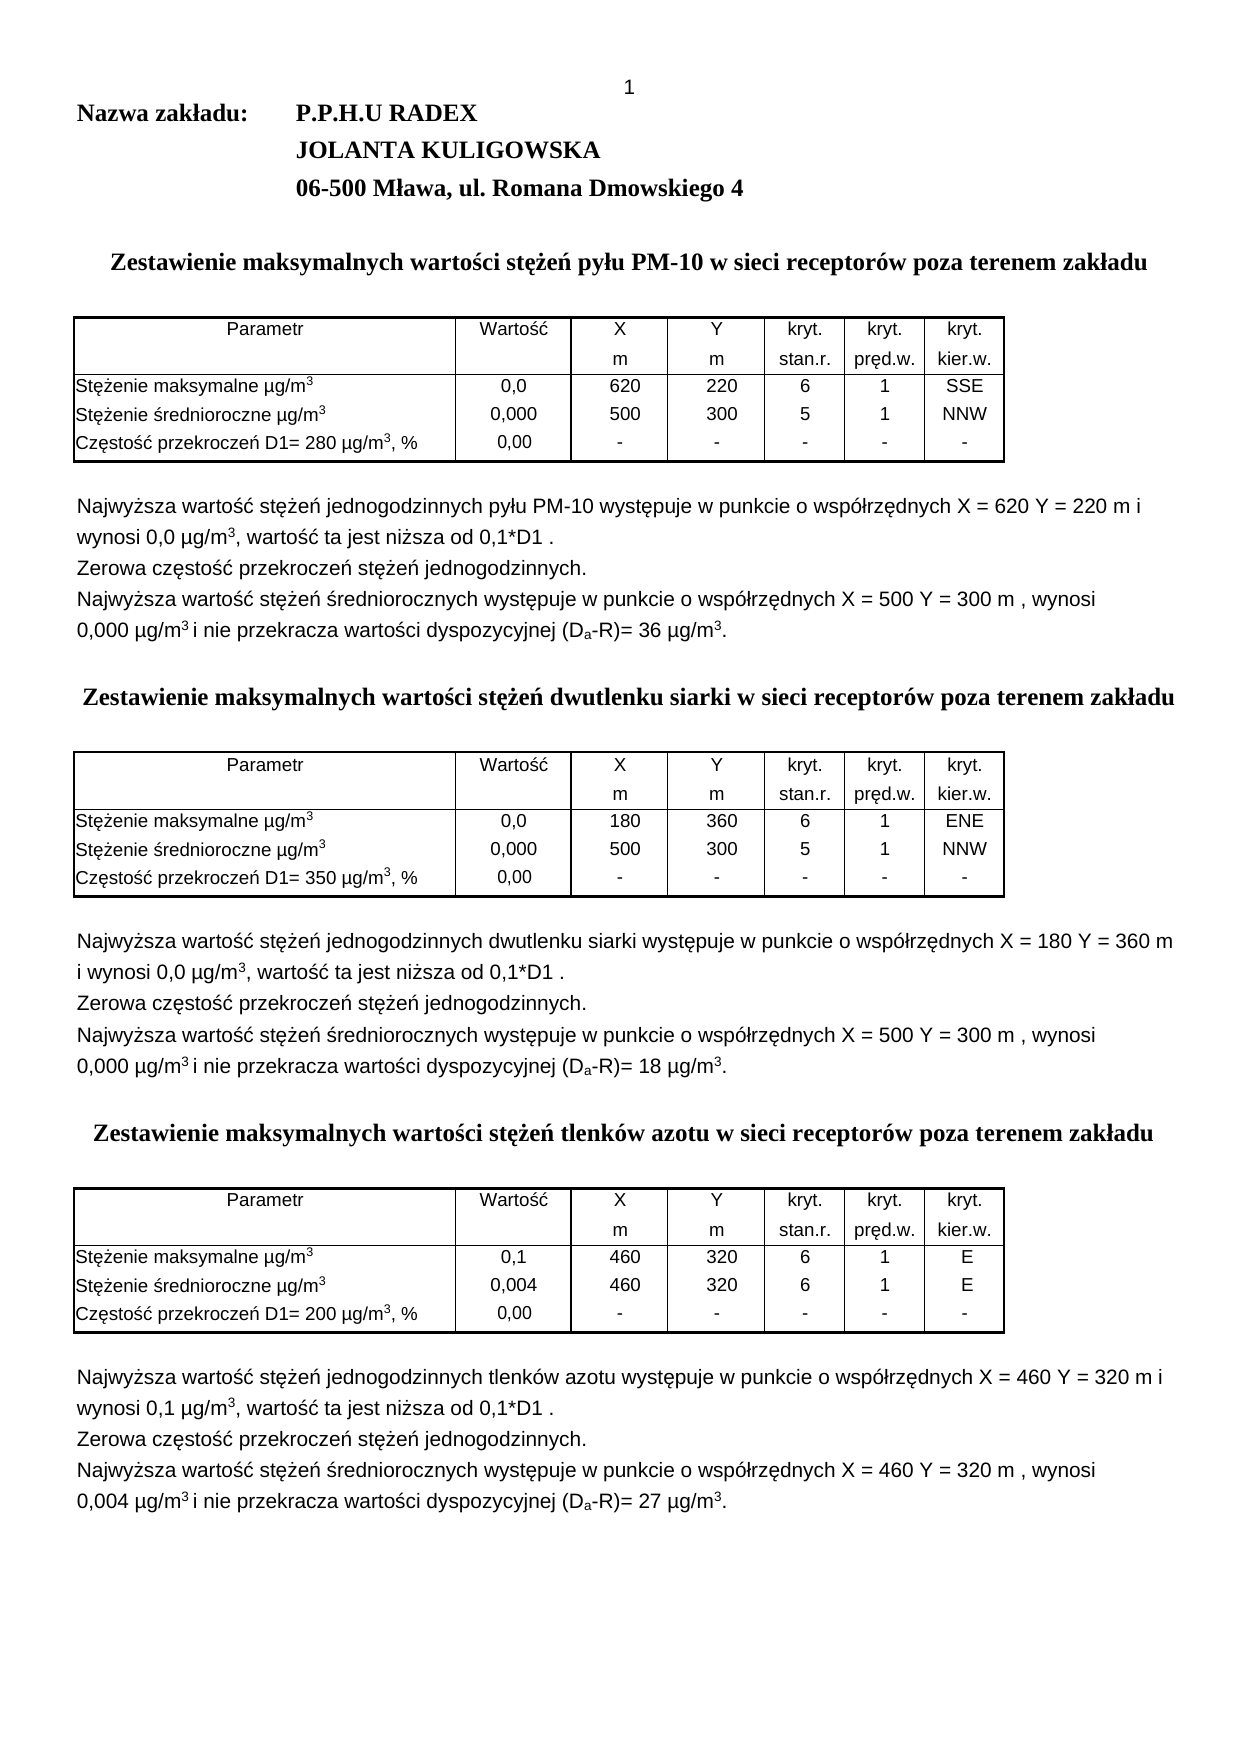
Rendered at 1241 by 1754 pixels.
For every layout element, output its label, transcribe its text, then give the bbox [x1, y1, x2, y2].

table_cell 1 [845, 834, 924, 862]
table_cell 6 [765, 810, 844, 834]
text Najwyższa wartość stężeń średniorocznych występuje w punkcie o współrzędnych X = 460 Y = 320 m , wynosi 0,004 µg/m3 i nie przekracza wartości dyspozycyjnej (Da-R)= 27 µg/m3. [77, 1457, 1098, 1514]
table_cell 1 [845, 375, 924, 399]
table_cell Stężenie maksymalne µg/m3 [75, 375, 455, 399]
table_cell 1 [845, 1270, 924, 1298]
table_cell pręd.w. [845, 342, 924, 374]
table_cell 0,000 [456, 399, 570, 427]
table_cell - [572, 1299, 667, 1331]
table_header kryt. [765, 319, 844, 342]
table_cell Częstość przekroczeń D1= 350 µg/m3, % [75, 862, 455, 895]
table_header kryt. [845, 753, 924, 777]
table_cell Stężenie średnioroczne µg/m3 [75, 399, 455, 427]
table_cell 460 [572, 1270, 667, 1298]
text Zerowa częstość przekroczeń stężeń jednogodzinnych. [77, 1427, 1186, 1451]
table_cell ENE [925, 810, 1003, 834]
subtitle Zestawienie maksymalnych wartości stężeń tlenków azotu w sieci receptorów poza terenem zakładu [91, 1118, 1156, 1147]
table_cell NNW [925, 834, 1003, 862]
table_header Parametr [75, 1190, 455, 1245]
table_header Parametr [75, 319, 455, 374]
table_header X [572, 319, 667, 342]
table_header Y [668, 1190, 764, 1213]
table_cell Częstość przekroczeń D1= 280 µg/m3, % [75, 428, 455, 460]
table_cell - [925, 862, 1003, 895]
table_header Wartość [456, 319, 570, 374]
text Zerowa częstość przekroczeń stężeń jednogodzinnych. [77, 556, 1186, 580]
table_cell 1 [845, 399, 924, 427]
table_cell - [765, 428, 844, 460]
table_header X [572, 1190, 667, 1213]
table_cell - [668, 862, 764, 895]
table_cell 0,1 [456, 1246, 570, 1270]
table_cell 500 [572, 834, 667, 862]
table_cell 220 [668, 375, 764, 399]
table_cell - [925, 1299, 1003, 1331]
table_cell - [845, 428, 924, 460]
table_header kryt. [925, 1190, 1003, 1213]
table_cell 500 [572, 399, 667, 427]
table_cell 0,0 [456, 375, 570, 399]
text JOLANTA KULIGOWSKA [296, 135, 1186, 164]
table_header X [572, 753, 667, 777]
table_header kryt. [845, 1190, 924, 1213]
text Najwyższa wartość stężeń jednogodzinnych pyłu PM-10 występuje w punkcie o współrzędnych X = 620 Y = 220 m i wynosi 0,0 µg/m3, wartość ta jest niższa od 0,1*D1 . [77, 494, 1186, 549]
text Zestawienie maksymalnych wartości stężeń pyłu PM-10 w sieci receptorów poza terenem zakładu [77, 247, 1186, 276]
text Najwyższa wartość stężeń jednogodzinnych dwutlenku siarki występuje w punkcie o współrzędnych X = 180 Y = 360 m i wynosi 0,0 µg/m3, wartość ta jest niższa od 0,1*D1 . [77, 929, 1176, 984]
table_cell stan.r. [765, 777, 844, 809]
table_cell 0,004 [456, 1270, 570, 1298]
table_cell E [925, 1270, 1003, 1298]
table_header Y [668, 319, 764, 342]
table_cell SSE [925, 375, 1003, 399]
table_cell 460 [572, 1246, 667, 1270]
table_cell 6 [765, 1246, 844, 1270]
subtitle Nazwa zakładu: P.P.H.U RADEX [77, 98, 1186, 127]
table_cell 6 [765, 1270, 844, 1298]
table_cell - [845, 1299, 924, 1331]
table_cell m [572, 1213, 667, 1245]
table_cell 320 [668, 1246, 764, 1270]
table_cell stan.r. [765, 1213, 844, 1245]
table_cell 6 [765, 375, 844, 399]
table_cell - [572, 428, 667, 460]
table_cell E [925, 1246, 1003, 1270]
table_cell - [765, 862, 844, 895]
table_cell 0,00 [456, 862, 570, 895]
table_cell 0,000 [456, 834, 570, 862]
table_header Wartość [456, 1190, 570, 1245]
text Najwyższa wartość stężeń jednogodzinnych tlenków azotu występuje w punkcie o współrzędnych X = 460 Y = 320 m i wynosi 0,1 µg/m3, wartość ta jest niższa od 0,1*D1 . [77, 1365, 1186, 1419]
text 06-500 Mława, ul. Romana Dmowskiego 4 [296, 173, 1186, 201]
table_cell Częstość przekroczeń D1= 200 µg/m3, % [75, 1299, 455, 1331]
table_header kryt. [925, 319, 1003, 342]
text Najwyższa wartość stężeń średniorocznych występuje w punkcie o współrzędnych X = 500 Y = 300 m , wynosi 0,000 µg/m3 i nie przekracza wartości dyspozycyjnej (Da-R)= 18 µg/m3. [77, 1022, 1098, 1079]
table_cell 320 [668, 1270, 764, 1298]
table_cell - [572, 862, 667, 895]
table_cell 360 [668, 810, 764, 834]
table_cell 0,0 [456, 810, 570, 834]
table_header kryt. [765, 753, 844, 777]
text Zerowa częstość przekroczeń stężeń jednogodzinnych. [77, 991, 1186, 1015]
table_cell m [572, 777, 667, 809]
table_header kryt. [845, 319, 924, 342]
table_cell pręd.w. [845, 777, 924, 809]
table_cell Stężenie średnioroczne µg/m3 [75, 834, 455, 862]
table_cell 300 [668, 834, 764, 862]
table_cell - [668, 428, 764, 460]
table_cell 5 [765, 399, 844, 427]
subtitle Zestawienie maksymalnych wartości stężeń dwutlenku siarki w sieci receptorów poza terenem zakładu [77, 682, 1186, 711]
table_cell 1 [845, 810, 924, 834]
table_cell kier.w. [925, 342, 1003, 374]
table_cell 5 [765, 834, 844, 862]
table_cell 300 [668, 399, 764, 427]
table_cell kier.w. [925, 1213, 1003, 1245]
table_cell Stężenie maksymalne µg/m3 [75, 810, 455, 834]
table_cell m [668, 342, 764, 374]
table_cell 0,00 [456, 1299, 570, 1331]
table_cell - [765, 1299, 844, 1331]
table_cell stan.r. [765, 342, 844, 374]
table_cell m [572, 342, 667, 374]
table_cell - [925, 428, 1003, 460]
table_cell 620 [572, 375, 667, 399]
table_cell 1 [845, 1246, 924, 1270]
table_cell - [668, 1299, 764, 1331]
table_cell NNW [925, 399, 1003, 427]
table_header kryt. [925, 753, 1003, 777]
table_cell 0,00 [456, 428, 570, 460]
table_cell kier.w. [925, 777, 1003, 809]
table_cell pręd.w. [845, 1213, 924, 1245]
text Najwyższa wartość stężeń średniorocznych występuje w punkcie o współrzędnych X = 500 Y = 300 m , wynosi 0,000 µg/m3 i nie przekracza wartości dyspozycyjnej (Da-R)= 36 µg/m3. [77, 587, 1098, 643]
table_header kryt. [765, 1190, 844, 1213]
table_cell Stężenie średnioroczne µg/m3 [75, 1270, 455, 1298]
table_cell m [668, 777, 764, 809]
table_cell Stężenie maksymalne µg/m3 [75, 1246, 455, 1270]
table_header Y [668, 753, 764, 777]
table_cell m [668, 1213, 764, 1245]
table_header Parametr [75, 753, 455, 809]
table_header Wartość [456, 753, 570, 809]
table_cell - [845, 862, 924, 895]
table_cell 180 [572, 810, 667, 834]
